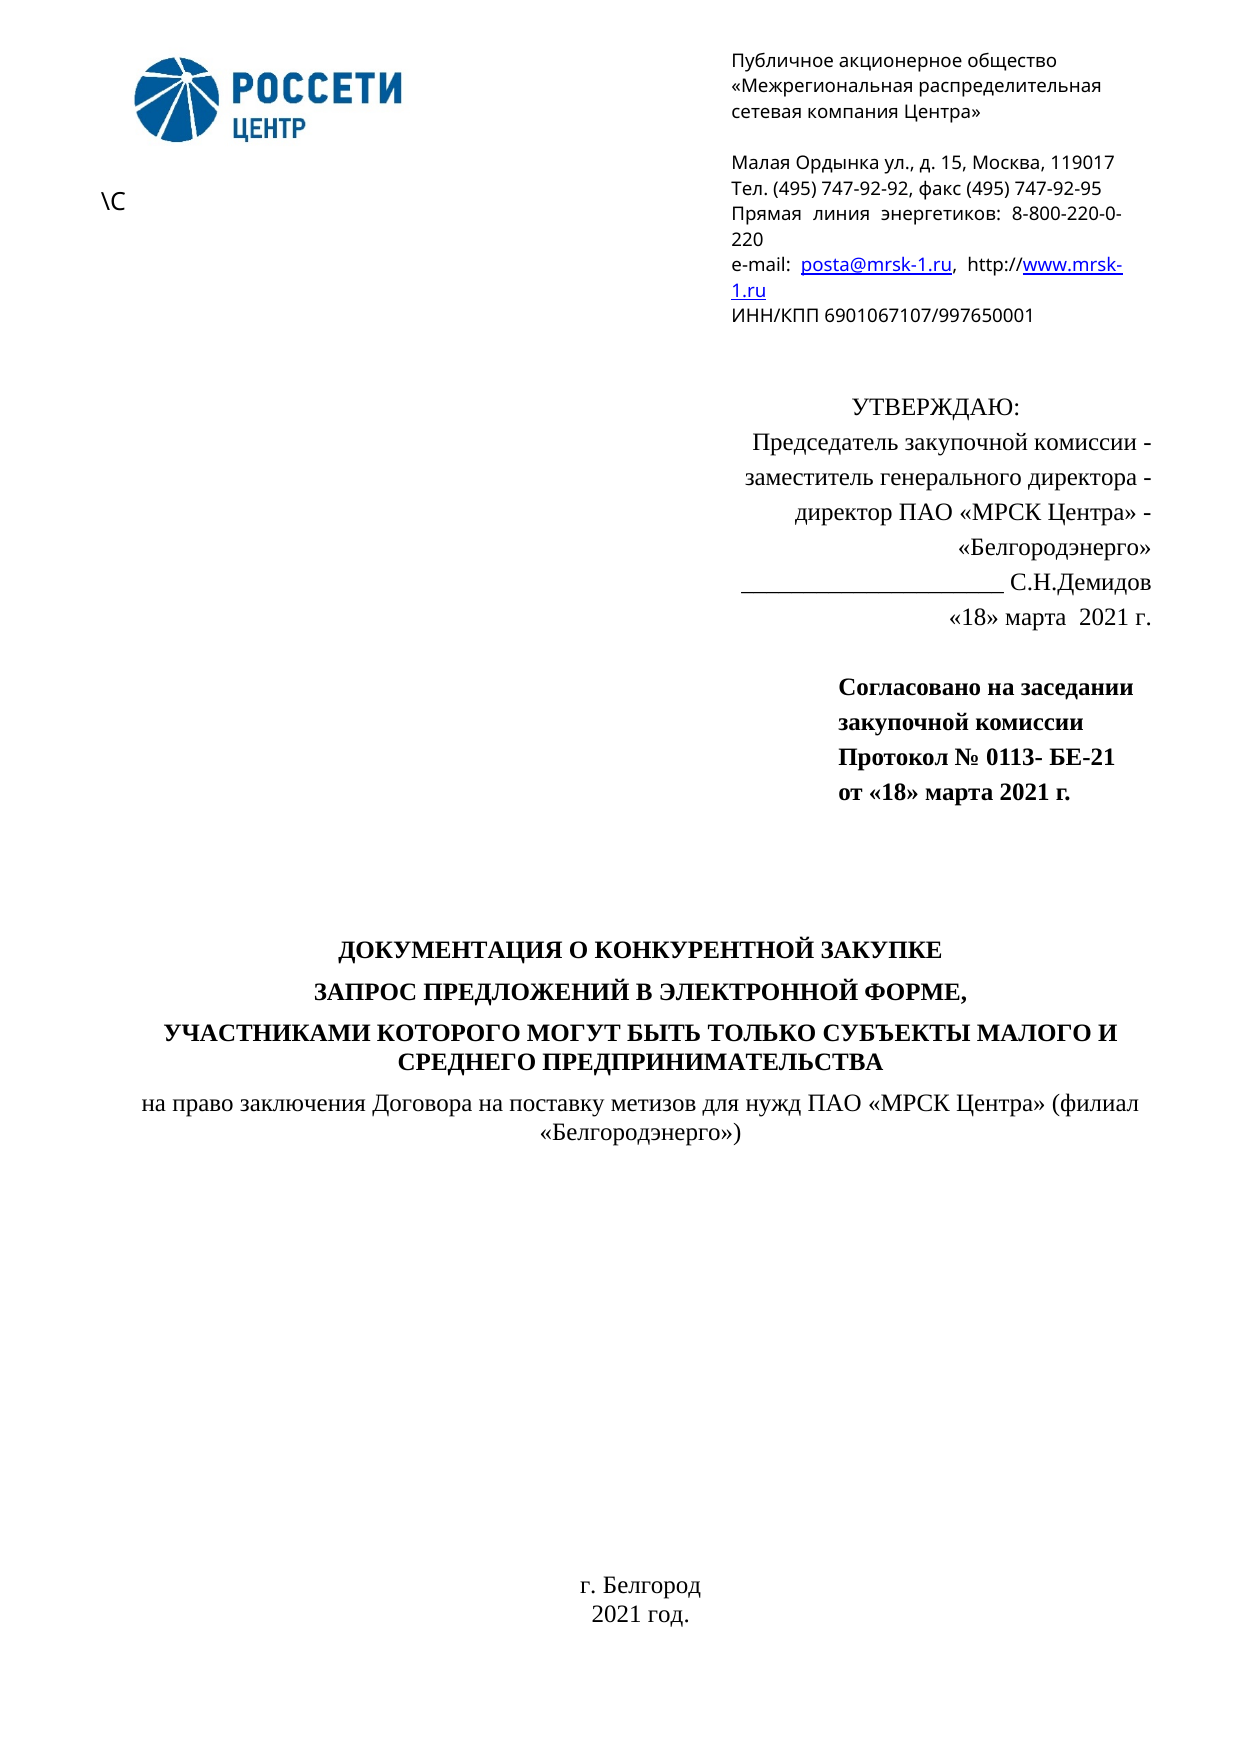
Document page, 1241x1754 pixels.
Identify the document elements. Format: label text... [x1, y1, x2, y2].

text Согласовано на заседании [838, 672, 1151, 701]
text ЗАПРОС ПРЕДЛОЖЕНИЙ В ЭЛЕКТРОННОЙ ФОРМЕ, [129, 977, 1151, 1006]
text ДОКУМЕНТАЦИЯ О КОНКУРЕНТНОЙ ЗАКУПКЕ [129, 936, 1151, 964]
text на право заключения Договора на поставку метизов для нужд ПАО «МРСК Центра» (филиал «Белгородэнерго») [129, 1088, 1151, 1146]
table_header \С [129, 47, 720, 334]
text заместитель генерального директора - [129, 462, 1151, 491]
text «18» марта 2021 г. [720, 602, 1151, 631]
text _____________________ С.Н.Демидов [129, 567, 1151, 596]
table_header Публичное акционерное общество «Межрегиональная распределительная сетевая компания Центра» Малая Ордынка ул., д. 15, Москва, 119017 Тел. (495) 747-92-92, факс (495) 747-92-95 Прямая линия энергетиков: 8-800-220-0-220 e-mail: posta@mrsk-1.ru, http://www.mrsk-1.ru ИНН/КПП 6901067107/997650001 [720, 47, 1133, 334]
text закупочной комиссии [838, 707, 1151, 736]
text от «18» марта 2021 г. [838, 777, 1151, 806]
text Протокол № 0113- БЕ-21 [838, 742, 1151, 771]
text «Белгородэнерго» [129, 532, 1151, 561]
text УЧАСТНИКАМИ КОТОРОГО МОГУТ БЫТЬ ТОЛЬКО СУБЪЕКТЫ МАЛОГО И СРЕДНЕГО ПРЕДПРИНИМАТЕЛЬСТВА [129, 1018, 1151, 1076]
text Председатель закупочной комиссии - [129, 427, 1151, 456]
text УТВЕРЖДАЮ: [720, 392, 1151, 421]
text директор ПАО «МРСК Центра» - [129, 497, 1151, 526]
text г. Белгород 2021 год. [129, 1571, 1151, 1628]
